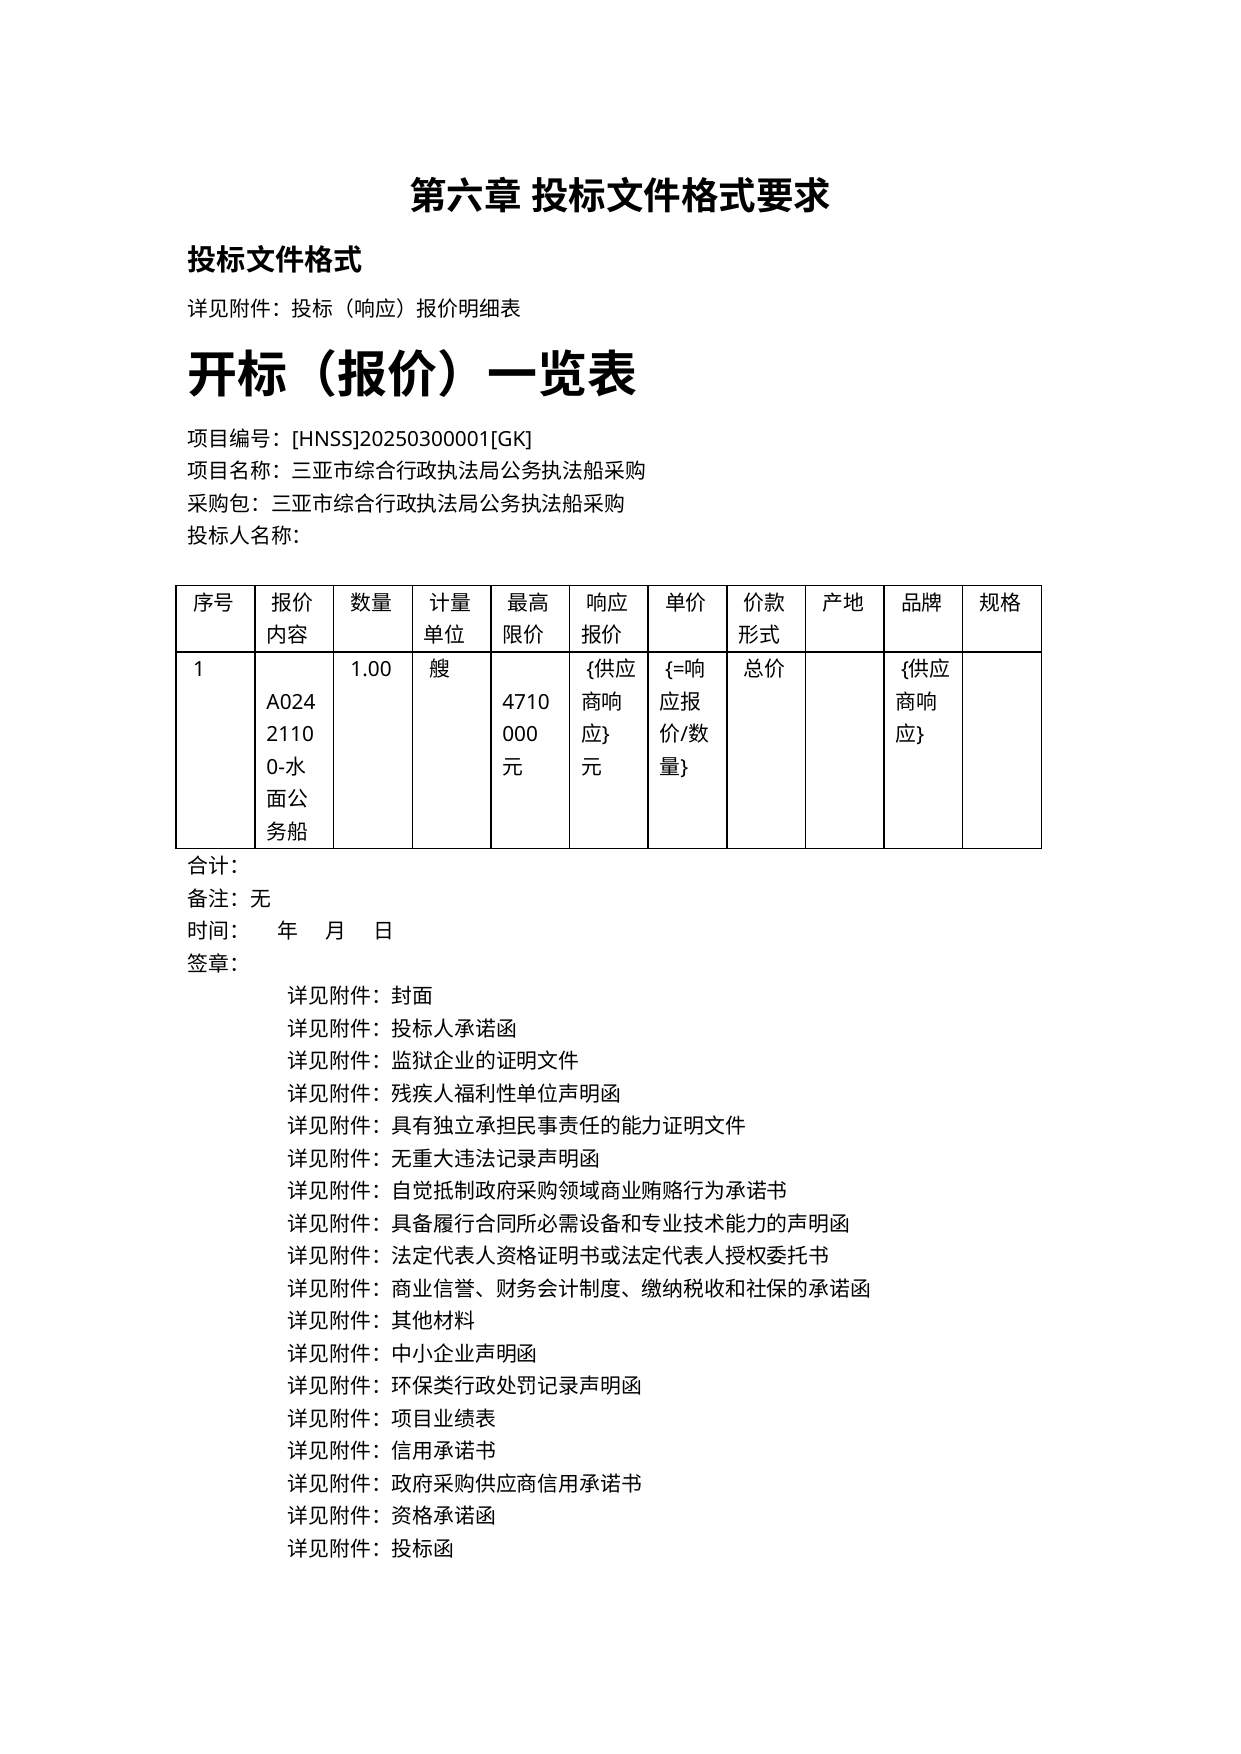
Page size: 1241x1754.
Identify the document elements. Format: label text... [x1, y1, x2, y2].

text 详见附件：资格承诺函 [187, 1499, 1053, 1532]
table_header 单价 [649, 586, 726, 651]
table_cell 4710000 元 [492, 653, 569, 848]
text 详见附件：封面 [187, 979, 1053, 1012]
text 详见附件：其他材料 [187, 1304, 1053, 1337]
table_header 最高限价 [492, 586, 569, 651]
text 投标文件格式 [187, 227, 1053, 292]
table_cell 1 [177, 653, 254, 848]
text 详见附件：中小企业声明函 [187, 1337, 1053, 1369]
text 签章： [187, 947, 1053, 979]
text 备注：无 [187, 882, 1053, 914]
table_header 价款形式 [728, 586, 805, 651]
text 详见附件：信用承诺书 [187, 1434, 1053, 1467]
text 详见附件：法定代表人资格证明书或法定代表人授权委托书 [187, 1239, 1053, 1272]
table_cell [963, 653, 1041, 848]
text 详见附件：环保类行政处罚记录声明函 [187, 1369, 1053, 1402]
text 详见附件：具备履行合同所必需设备和专业技术能力的声明函 [187, 1207, 1053, 1239]
table_cell 1.00 [334, 653, 412, 848]
text 项目名称：三亚市综合行政执法局公务执法船采购 [187, 454, 1053, 487]
text 详见附件：投标（响应）报价明细表 [187, 292, 1053, 324]
table_header 品牌 [885, 586, 962, 651]
table_header 计量单位 [413, 586, 490, 651]
text 第六章 投标文件格式要求 [187, 162, 1053, 227]
text 详见附件：政府采购供应商信用承诺书 [187, 1467, 1053, 1499]
table_cell {供应商响应} 元 [570, 653, 647, 848]
text 详见附件：投标函 [187, 1532, 1053, 1564]
table_cell {=响应报价/数量} [649, 653, 726, 848]
text 详见附件：监狱企业的证明文件 [187, 1044, 1053, 1077]
text 详见附件：残疾人福利性单位声明函 [187, 1077, 1053, 1109]
table_header 规格 [963, 586, 1041, 651]
text 投标人名称： [187, 519, 1053, 552]
table_header 报价内容 [256, 586, 333, 651]
table_header 序号 [177, 586, 254, 651]
text 项目编号：[HNSS]20250300001[GK] [187, 422, 1053, 454]
table_header 数量 [334, 586, 412, 651]
table_header 响应报价 [570, 586, 647, 651]
text 详见附件：无重大违法记录声明函 [187, 1142, 1053, 1174]
text 详见附件：商业信誉、财务会计制度、缴纳税收和社保的承诺函 [187, 1272, 1053, 1304]
table_cell [806, 653, 883, 848]
text 开标（报价）一览表 [187, 324, 1053, 422]
table_cell A02421100-水面公务船 [256, 653, 333, 848]
table_cell {供应商响应} [885, 653, 962, 848]
text 详见附件：具有独立承担民事责任的能力证明文件 [187, 1109, 1053, 1142]
text 采购包：三亚市综合行政执法局公务执法船采购 [187, 487, 1053, 519]
text 时间： 年 月 日 [187, 914, 1053, 947]
text 详见附件：自觉抵制政府采购领域商业贿赂行为承诺书 [187, 1174, 1053, 1207]
text 详见附件：项目业绩表 [187, 1402, 1053, 1434]
table_header 产地 [806, 586, 883, 651]
table_cell 艘 [413, 653, 490, 848]
table_cell 总价 [728, 653, 805, 848]
text 详见附件：投标人承诺函 [187, 1012, 1053, 1044]
text 合计： [187, 849, 1053, 882]
